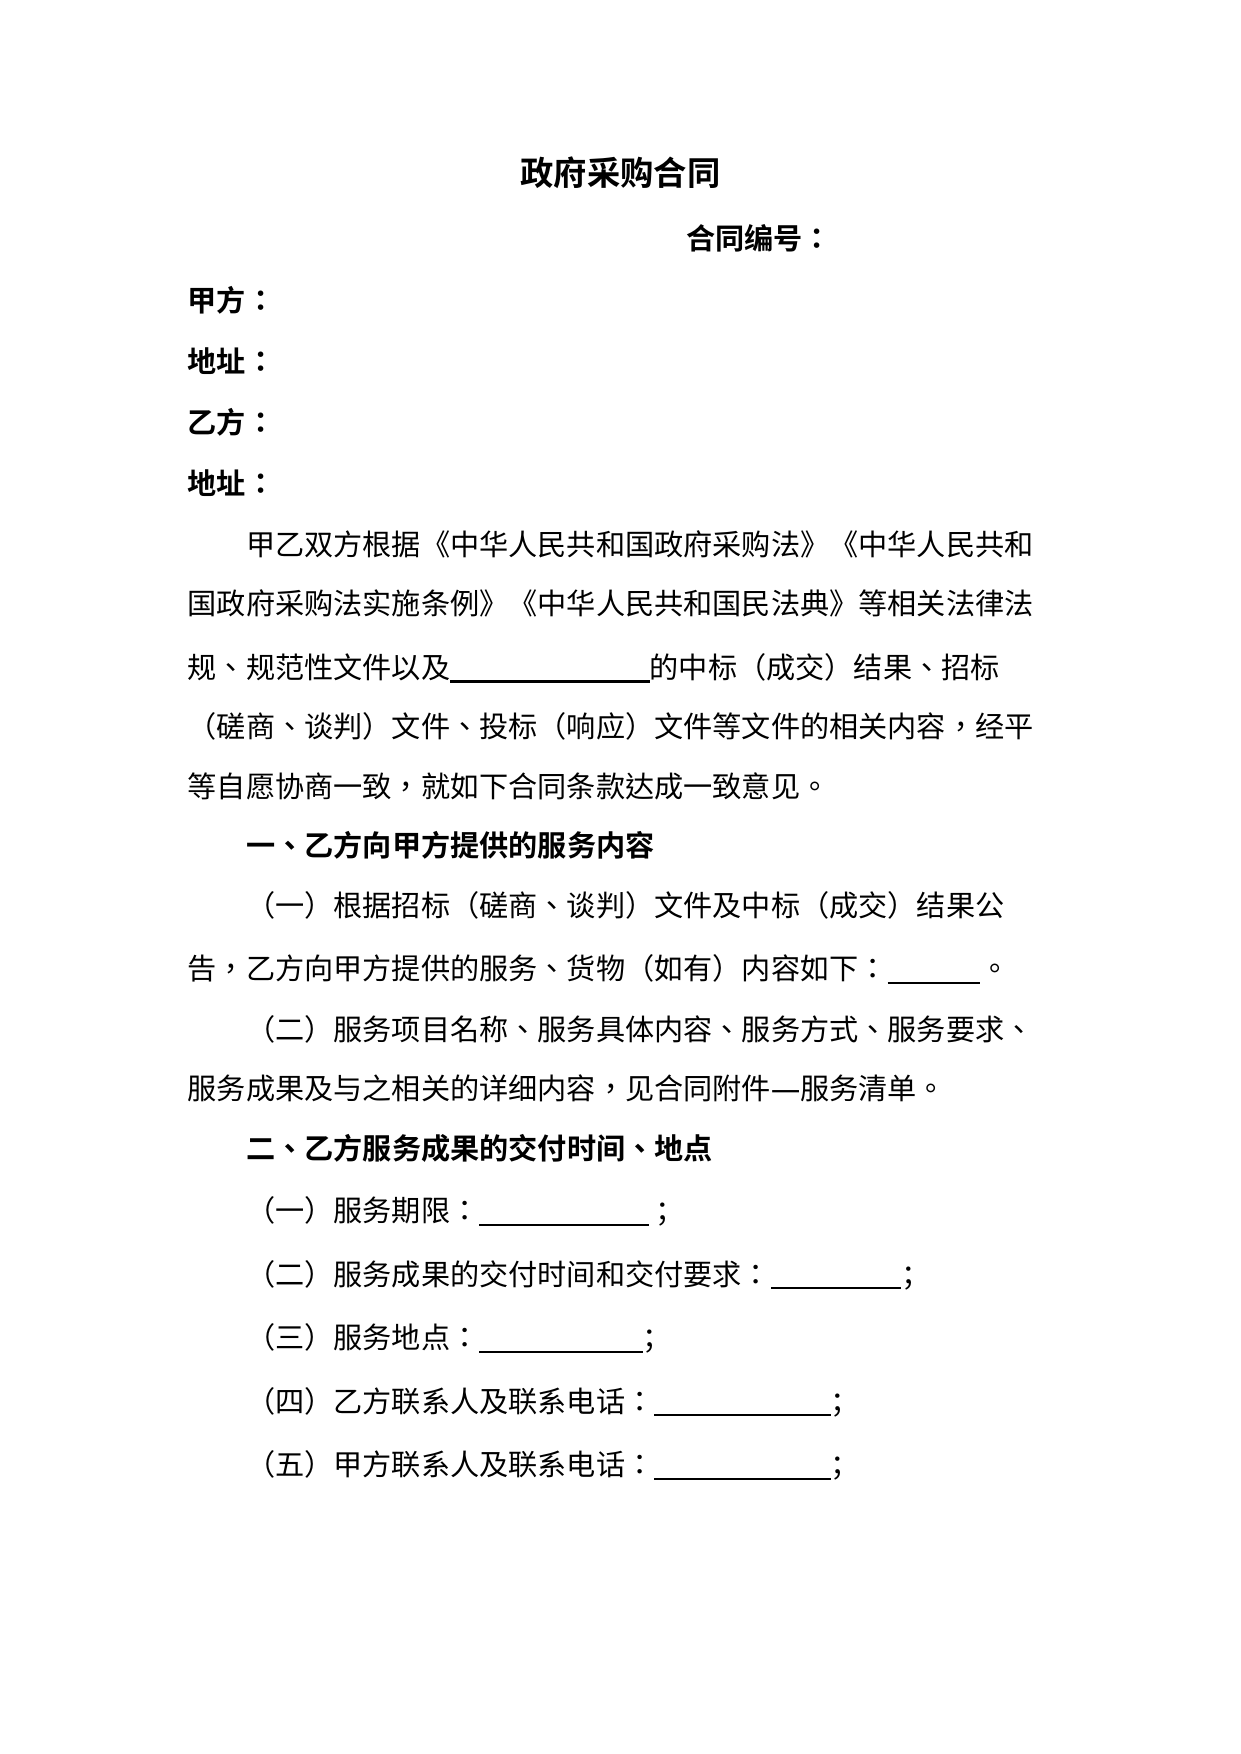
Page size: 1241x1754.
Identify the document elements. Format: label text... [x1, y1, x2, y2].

text （五）甲方联系人及联系电话： ； [187, 1442, 1053, 1484]
text 甲乙双方根据《中华人民共和国政府采购法》《中华人民共和国政府采购法实施条例》《中华人民共和国民法典》等相关法律法规、规范性文件以及 的中标（成交）结果、招标（磋商、谈判）文件、投标（响应）文件等文件的相关内容，经平等自愿协商一致，就如下合同条款达成一致意见。 [187, 524, 1053, 806]
text （一）服务期限： ； [187, 1188, 1053, 1230]
text 乙方： [187, 402, 1053, 442]
text （四）乙方联系人及联系电话： ； [187, 1378, 1053, 1421]
text 二、乙方服务成果的交付时间、地点 [187, 1128, 1053, 1168]
text （一）根据招标（磋商、谈判）文件及中标（成交）结果公告，乙方向甲方提供的服务、货物（如有）内容如下： 。 [187, 885, 1053, 988]
text 政府采购合同 [187, 150, 1053, 195]
text 甲方： [187, 281, 1053, 320]
text 地址： [187, 341, 1053, 381]
text 一、乙方向甲方提供的服务内容 [187, 825, 1053, 865]
text 合同编号： [187, 218, 1053, 258]
text 地址： [187, 463, 1053, 503]
text （三）服务地点： ； [187, 1315, 1053, 1357]
text （二）服务项目名称、服务具体内容、服务方式、服务要求、服务成果及与之相关的详细内容，见合同附件—服务清单。 [187, 1009, 1053, 1108]
text （二）服务成果的交付时间和交付要求： ； [187, 1251, 1053, 1293]
